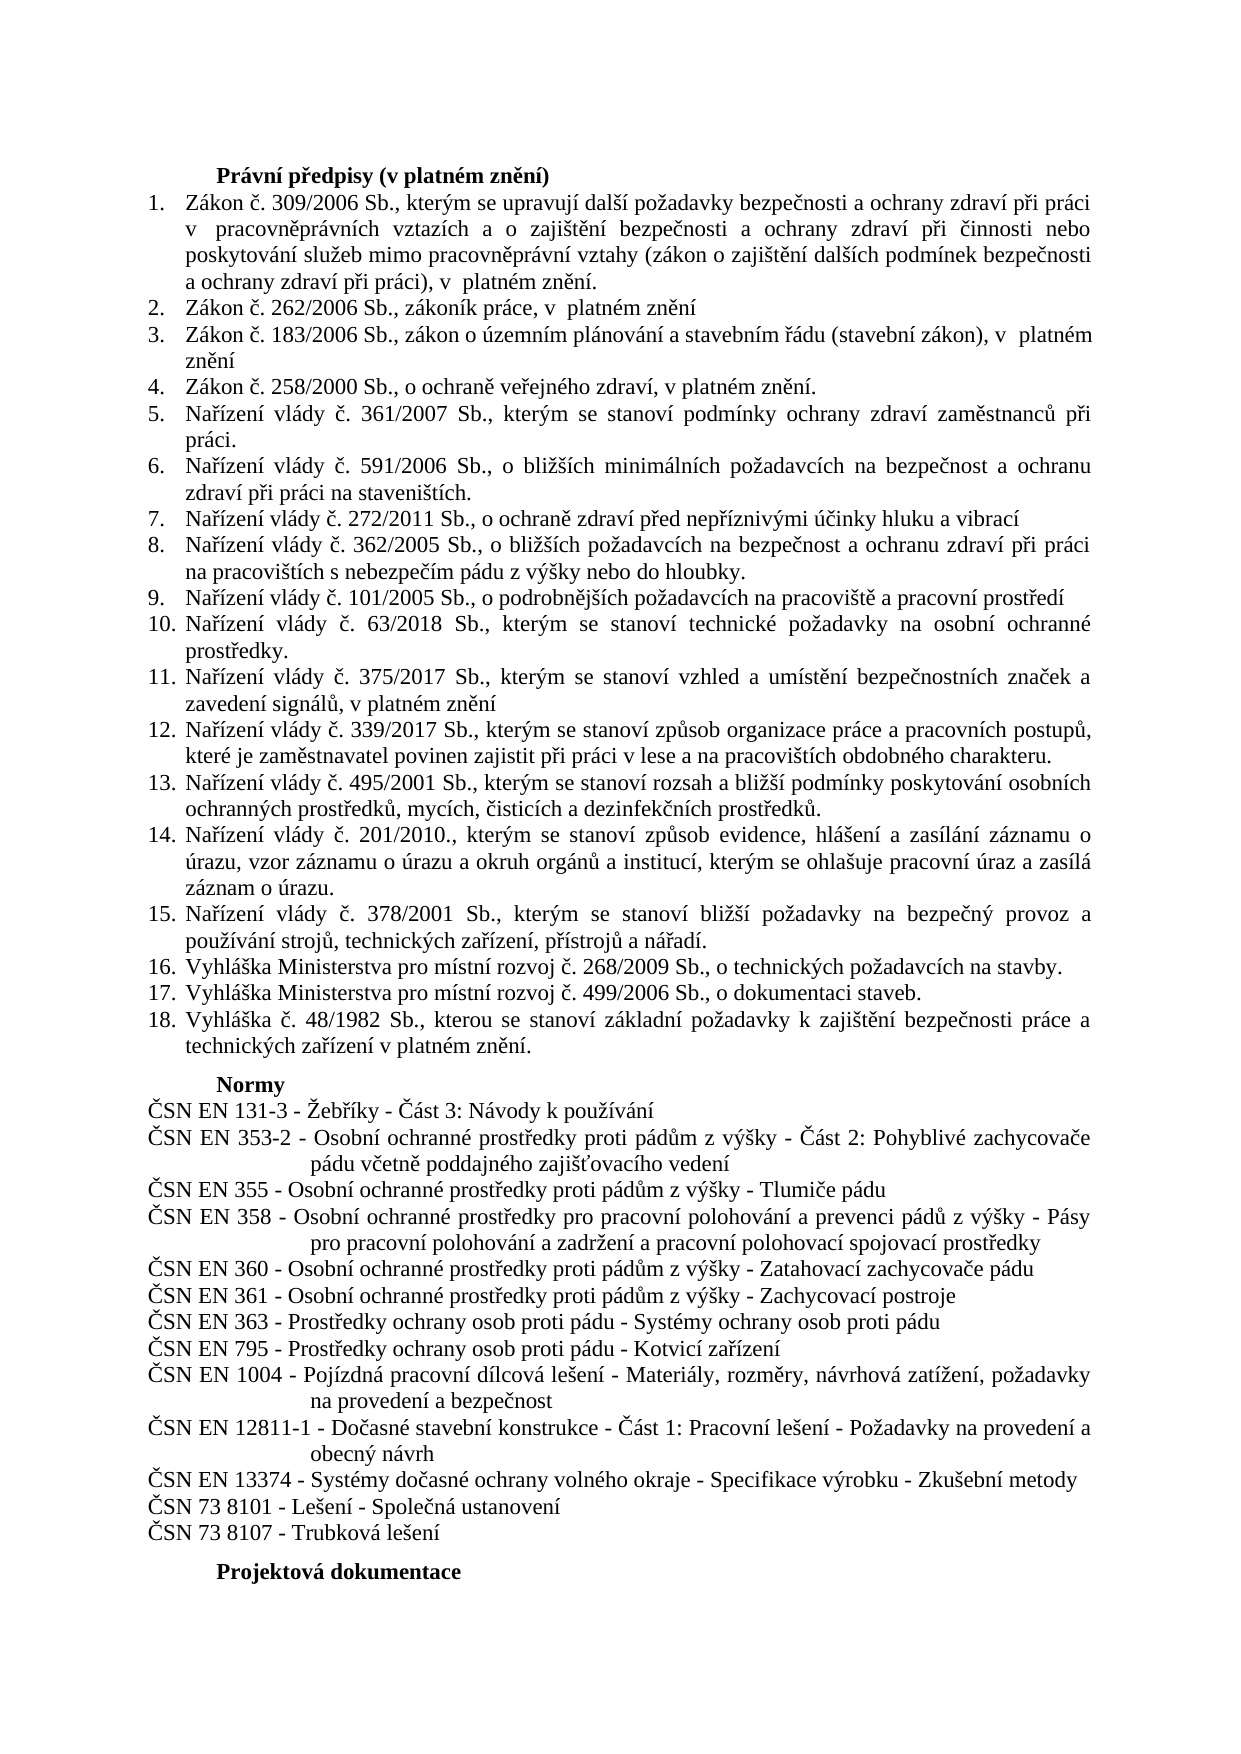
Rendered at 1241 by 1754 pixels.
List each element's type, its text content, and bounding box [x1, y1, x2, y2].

text ČSN EN 795 - Prostředky ochrany osob proti pádu - Kotvicí zařízení [148, 1334, 1093, 1361]
list Nařízení vlády č. 378/2001 Sb., kterým se stanoví bližší požadavky na bezpečný provoz a používání strojů, technických zařízení, přístrojů a nářadí. [148, 900, 1093, 953]
list Nařízení vlády č. 272/2011 Sb., o ochraně zdraví před nepříznivými účinky hluku a vibrací [148, 505, 1093, 531]
list Zákon č. 183/2006 Sb., zákon o územním plánování a stavebním řádu (stavební zákon), v platném znění [148, 321, 1093, 373]
text ČSN EN 12811-1 - Dočasné stavební konstrukce - Část 1: Pracovní lešení - Požadavky na provedení a obecný návrh [148, 1414, 1093, 1466]
text ČSN EN 360 - Osobní ochranné prostředky proti pádům z výšky - Zatahovací zachycovače pádu [148, 1256, 1093, 1282]
text ČSN EN 358 - Osobní ochranné prostředky pro pracovní polohování a prevenci pádů z výšky - Pásy pro pracovní polohování a zadržení a pracovní polohovací spojovací prostředky [148, 1203, 1093, 1256]
text ČSN EN 1004 - Pojízdná pracovní dílcová lešení - Materiály, rozměry, návrhová zatížení, požadavky na provedení a bezpečnost [148, 1361, 1093, 1414]
list Nařízení vlády č. 63/2018 Sb., kterým se stanoví technické požadavky na osobní ochranné prostředky. [148, 611, 1093, 663]
list Zákon č. 309/2006 Sb., kterým se upravují další požadavky bezpečnosti a ochrany zdraví při práci v pracovněprávních vztazích a o zajištění bezpečnosti a ochrany zdraví při činnosti nebo poskytování služeb mimo pracovněprávní vztahy (zákon o zajištění dalších podmínek bezpečnosti a ochrany zdraví při práci), v platném znění. [148, 189, 1093, 294]
list Nařízení vlády č. 495/2001 Sb., kterým se stanoví rozsah a bližší podmínky poskytování osobních ochranných prostředků, mycích, čisticích a dezinfekčních prostředků. [148, 769, 1093, 821]
text Normy [148, 1071, 1093, 1097]
list Vyhláška Ministerstva pro místní rozvoj č. 499/2006 Sb., o dokumentaci staveb. [148, 979, 1093, 1006]
text ČSN EN 361 - Osobní ochranné prostředky proti pádům z výšky - Zachycovací postroje [148, 1282, 1093, 1308]
text ČSN 73 8107 - Trubková lešení [148, 1519, 1093, 1545]
list Vyhláška Ministerstva pro místní rozvoj č. 268/2009 Sb., o technických požadavcích na stavby. [148, 953, 1093, 979]
text ČSN EN 355 - Osobní ochranné prostředky proti pádům z výšky - Tlumiče pádu [148, 1176, 1093, 1203]
text ČSN EN 363 - Prostředky ochrany osob proti pádu - Systémy ochrany osob proti pádu [148, 1308, 1093, 1334]
list Nařízení vlády č. 591/2006 Sb., o bližších minimálních požadavcích na bezpečnost a ochranu zdraví při práci na staveništích. [148, 452, 1093, 505]
text ČSN 73 8101 - Lešení - Společná ustanovení [148, 1493, 1093, 1519]
list Nařízení vlády č. 361/2007 Sb., kterým se stanoví podmínky ochrany zdraví zaměstnanců při práci. [148, 400, 1093, 452]
text ČSN EN 131-3 - Žebříky - Část 3: Návody k používání [148, 1097, 1093, 1124]
list Zákon č. 258/2000 Sb., o ochraně veřejného zdraví, v platném znění. [148, 373, 1093, 400]
list Nařízení vlády č. 101/2005 Sb., o podrobnějších požadavcích na pracoviště a pracovní prostředí [148, 584, 1093, 611]
text ČSN EN 353-2 - Osobní ochranné prostředky proti pádům z výšky - Část 2: Pohyblivé zachycovače pádu včetně poddajného zajišťovacího vedení [148, 1124, 1093, 1176]
list Nařízení vlády č. 375/2017 Sb., kterým se stanoví vzhled a umístění bezpečnostních značek a zavedení signálů, v platném znění [148, 663, 1093, 716]
text ČSN EN 13374 - Systémy dočasné ochrany volného okraje - Specifikace výrobku - Zkušební metody [148, 1466, 1093, 1493]
list Nařízení vlády č. 201/2010., kterým se stanoví způsob evidence, hlášení a zasílání záznamu o úrazu, vzor záznamu o úrazu a okruh orgánů a institucí, kterým se ohlašuje pracovní úraz a zasílá záznam o úrazu. [148, 821, 1093, 900]
text Právní předpisy (v platném znění) [148, 162, 1093, 189]
list Vyhláška č. 48/1982 Sb., kterou se stanoví základní požadavky k zajištění bezpečnosti práce a technických zařízení v platném znění. [148, 1006, 1093, 1058]
list Nařízení vlády č. 339/2017 Sb., kterým se stanoví způsob organizace práce a pracovních postupů, které je zaměstnavatel povinen zajistit při práci v lese a na pracovištích obdobného charakteru. [148, 716, 1093, 769]
text Projektová dokumentace [148, 1558, 1093, 1584]
list Nařízení vlády č. 362/2005 Sb., o bližších požadavcích na bezpečnost a ochranu zdraví při práci na pracovištích s nebezpečím pádu z výšky nebo do hloubky. [148, 531, 1093, 584]
list Zákon č. 262/2006 Sb., zákoník práce, v platném znění [148, 294, 1093, 321]
